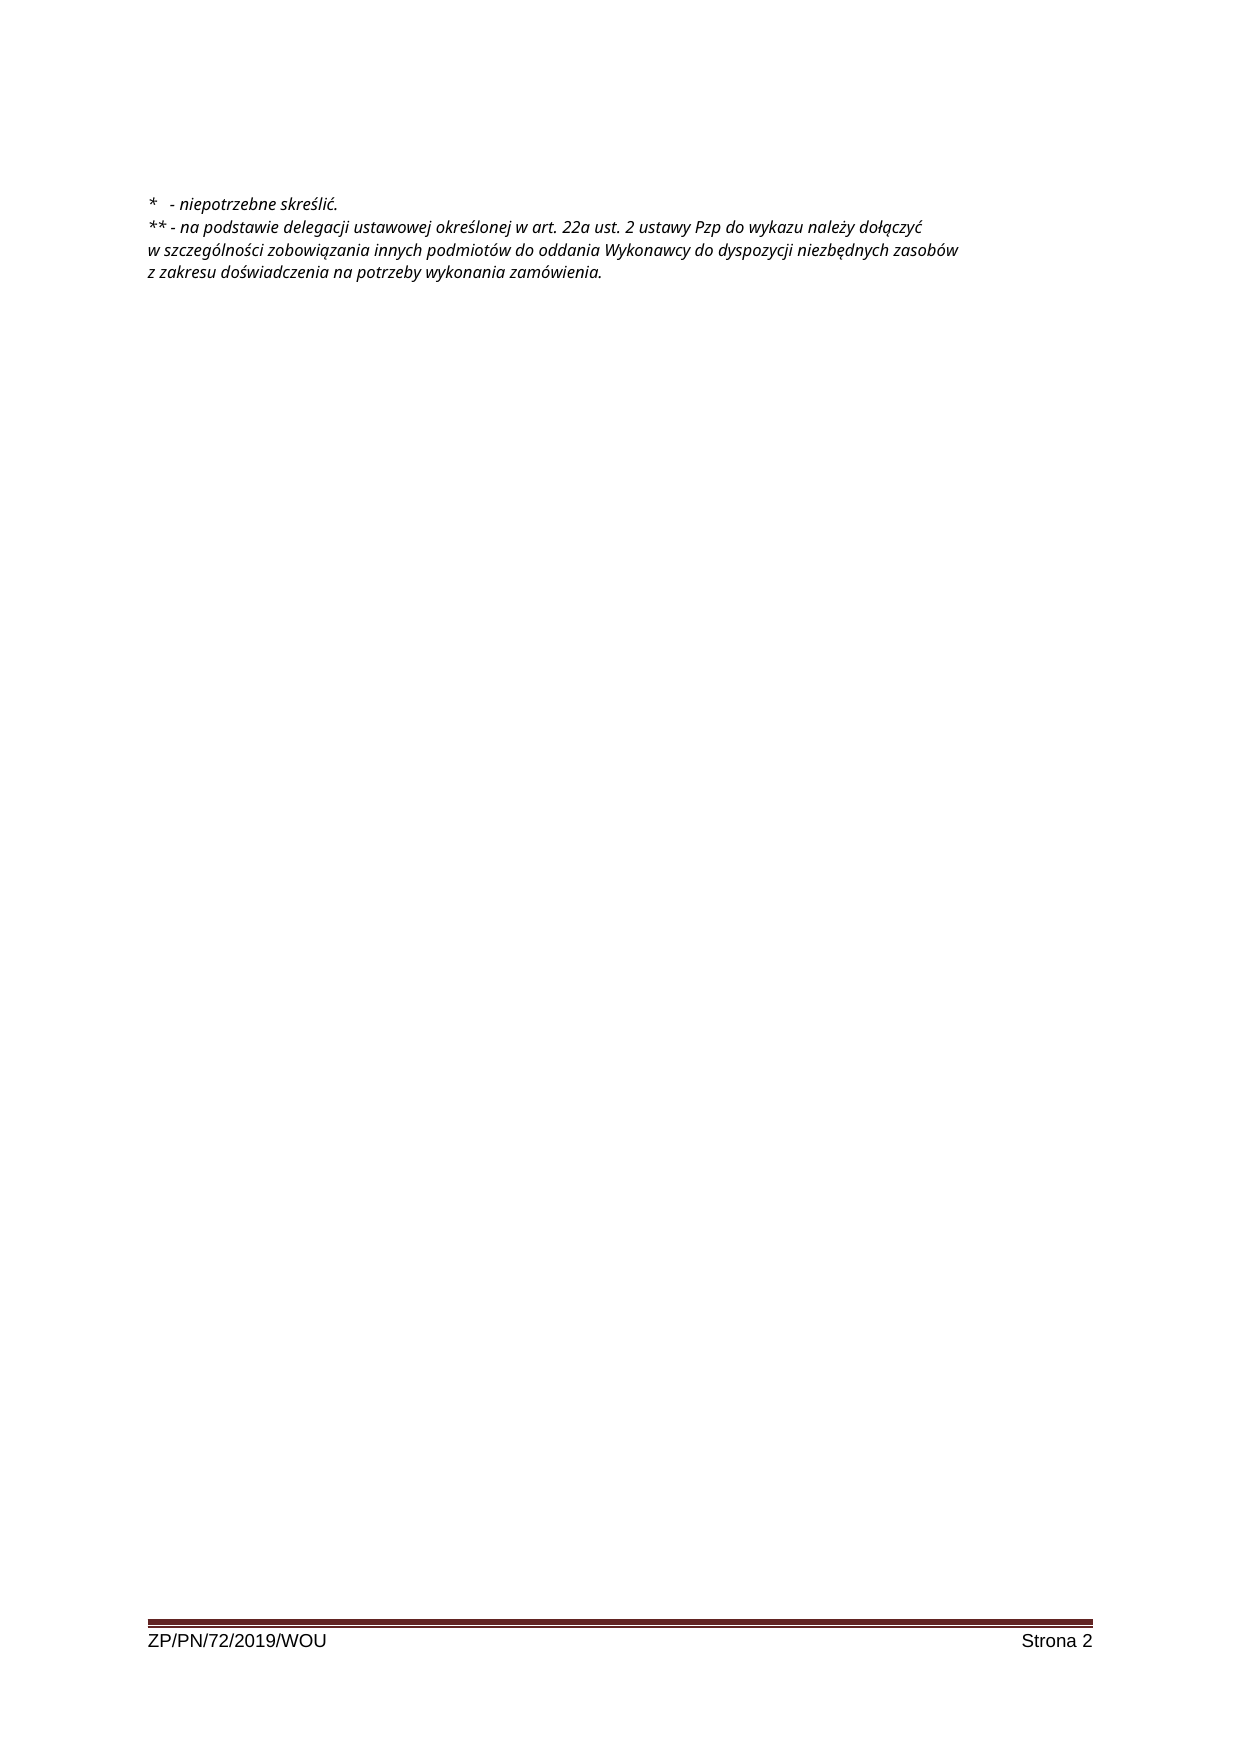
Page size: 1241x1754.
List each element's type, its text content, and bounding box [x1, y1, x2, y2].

text * - niepotrzebne skreślić. [148, 193, 1093, 216]
text ** - na podstawie delegacji ustawowej określonej w art. 22a ust. 2 ustawy Pzp do wykazu należy dołączyć w szczególności zobowiązania innych podmiotów do oddania Wykonawcy do dyspozycji niezbędnych zasobów z zakresu doświadczenia na potrzeby wykonania zamówienia. [148, 216, 1093, 284]
